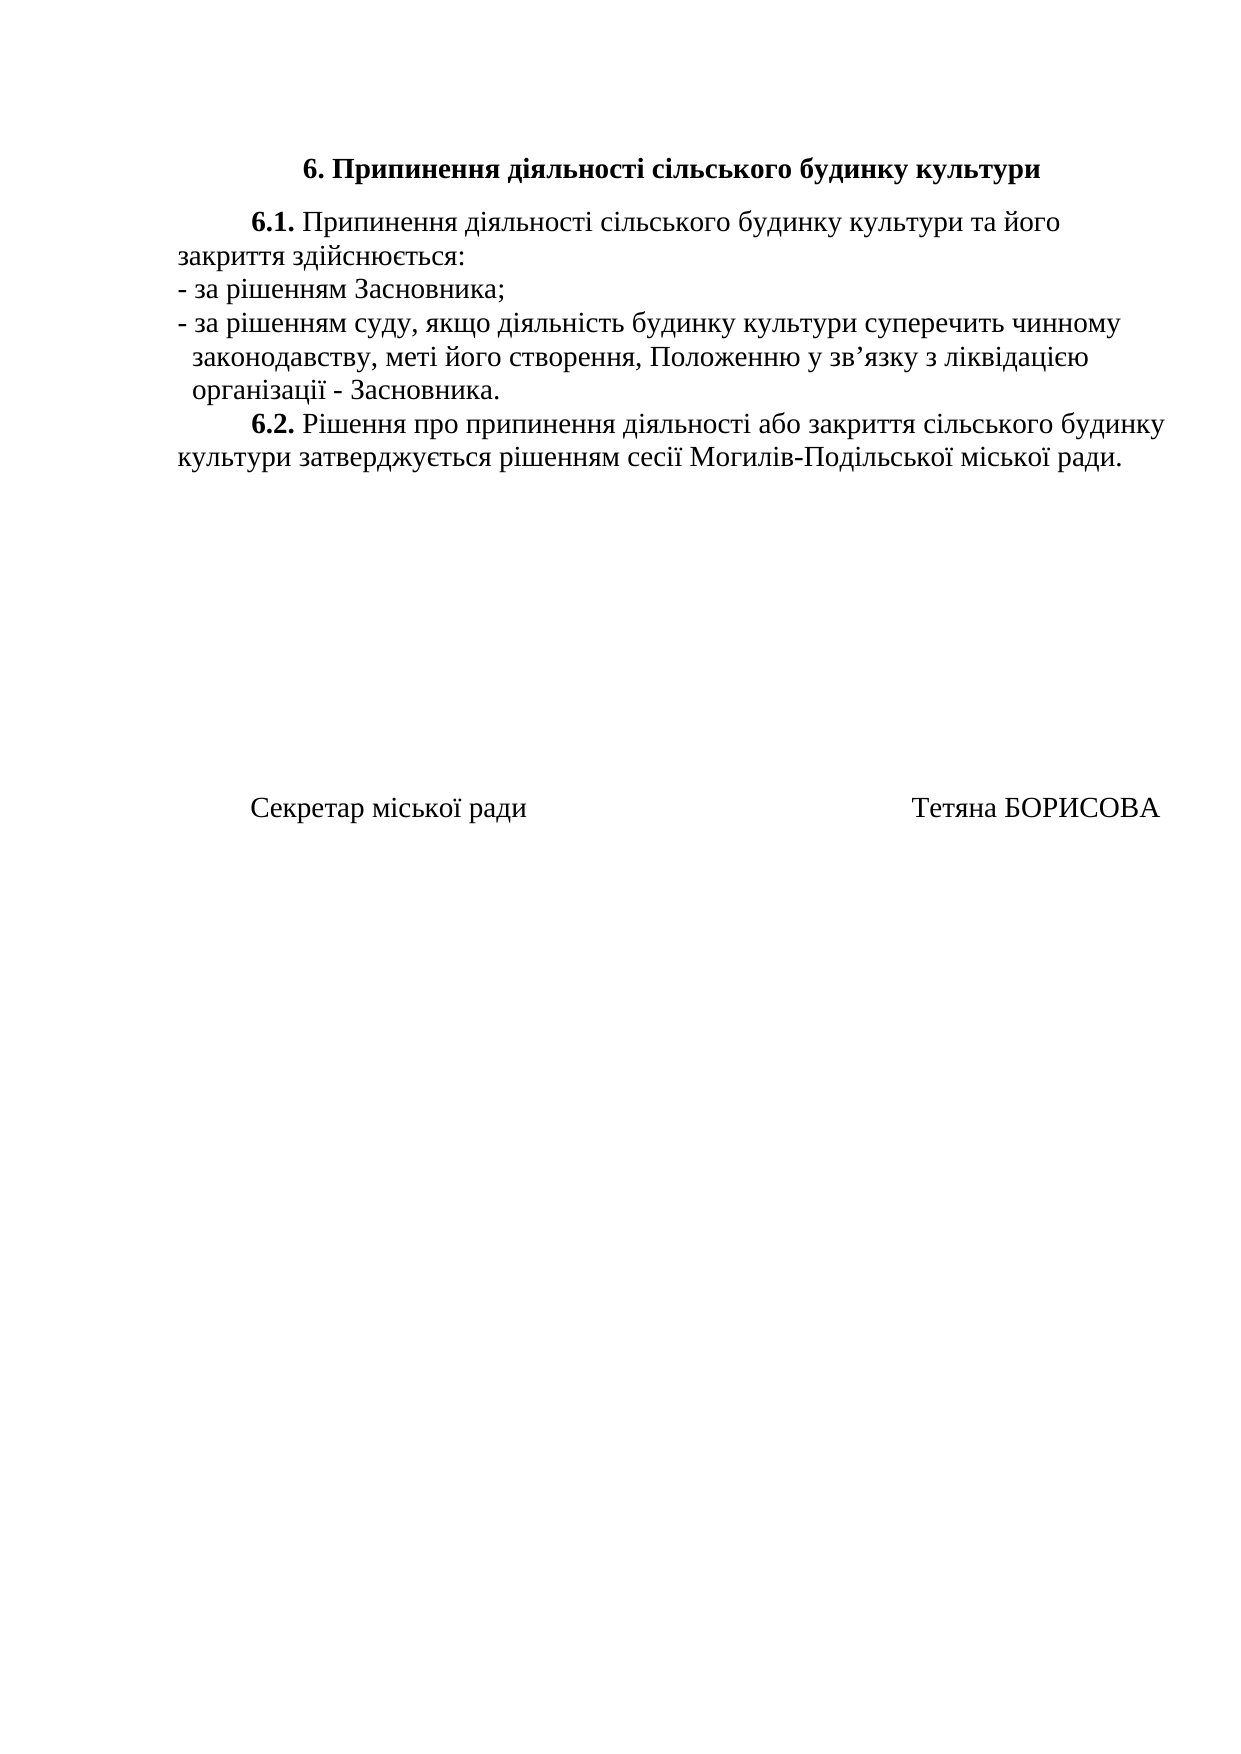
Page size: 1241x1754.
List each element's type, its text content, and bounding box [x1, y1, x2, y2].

text Секретар міської ради Тетяна БОРИСОВА [177, 790, 1167, 823]
text 6.2. Рішення про припинення діяльності або закриття сільського будинку культури затверджується рішенням сесії Могилів-Подільської міської ради. [177, 406, 1167, 473]
text організації - Засновника. [177, 372, 1167, 406]
text - за рішенням Засновника; [177, 272, 1167, 305]
text законодавству, меті його створення, Положенню у зв’язку з ліквідацією [177, 339, 1167, 372]
text 6.1. Припинення діяльності сільського будинку культури та його закриття здійснюється: [177, 204, 1167, 272]
text - за рішенням суду, якщо діяльність будинку культури суперечить чинному [177, 305, 1167, 339]
text 6. Припинення діяльності сільського будинку культури [177, 152, 1167, 185]
